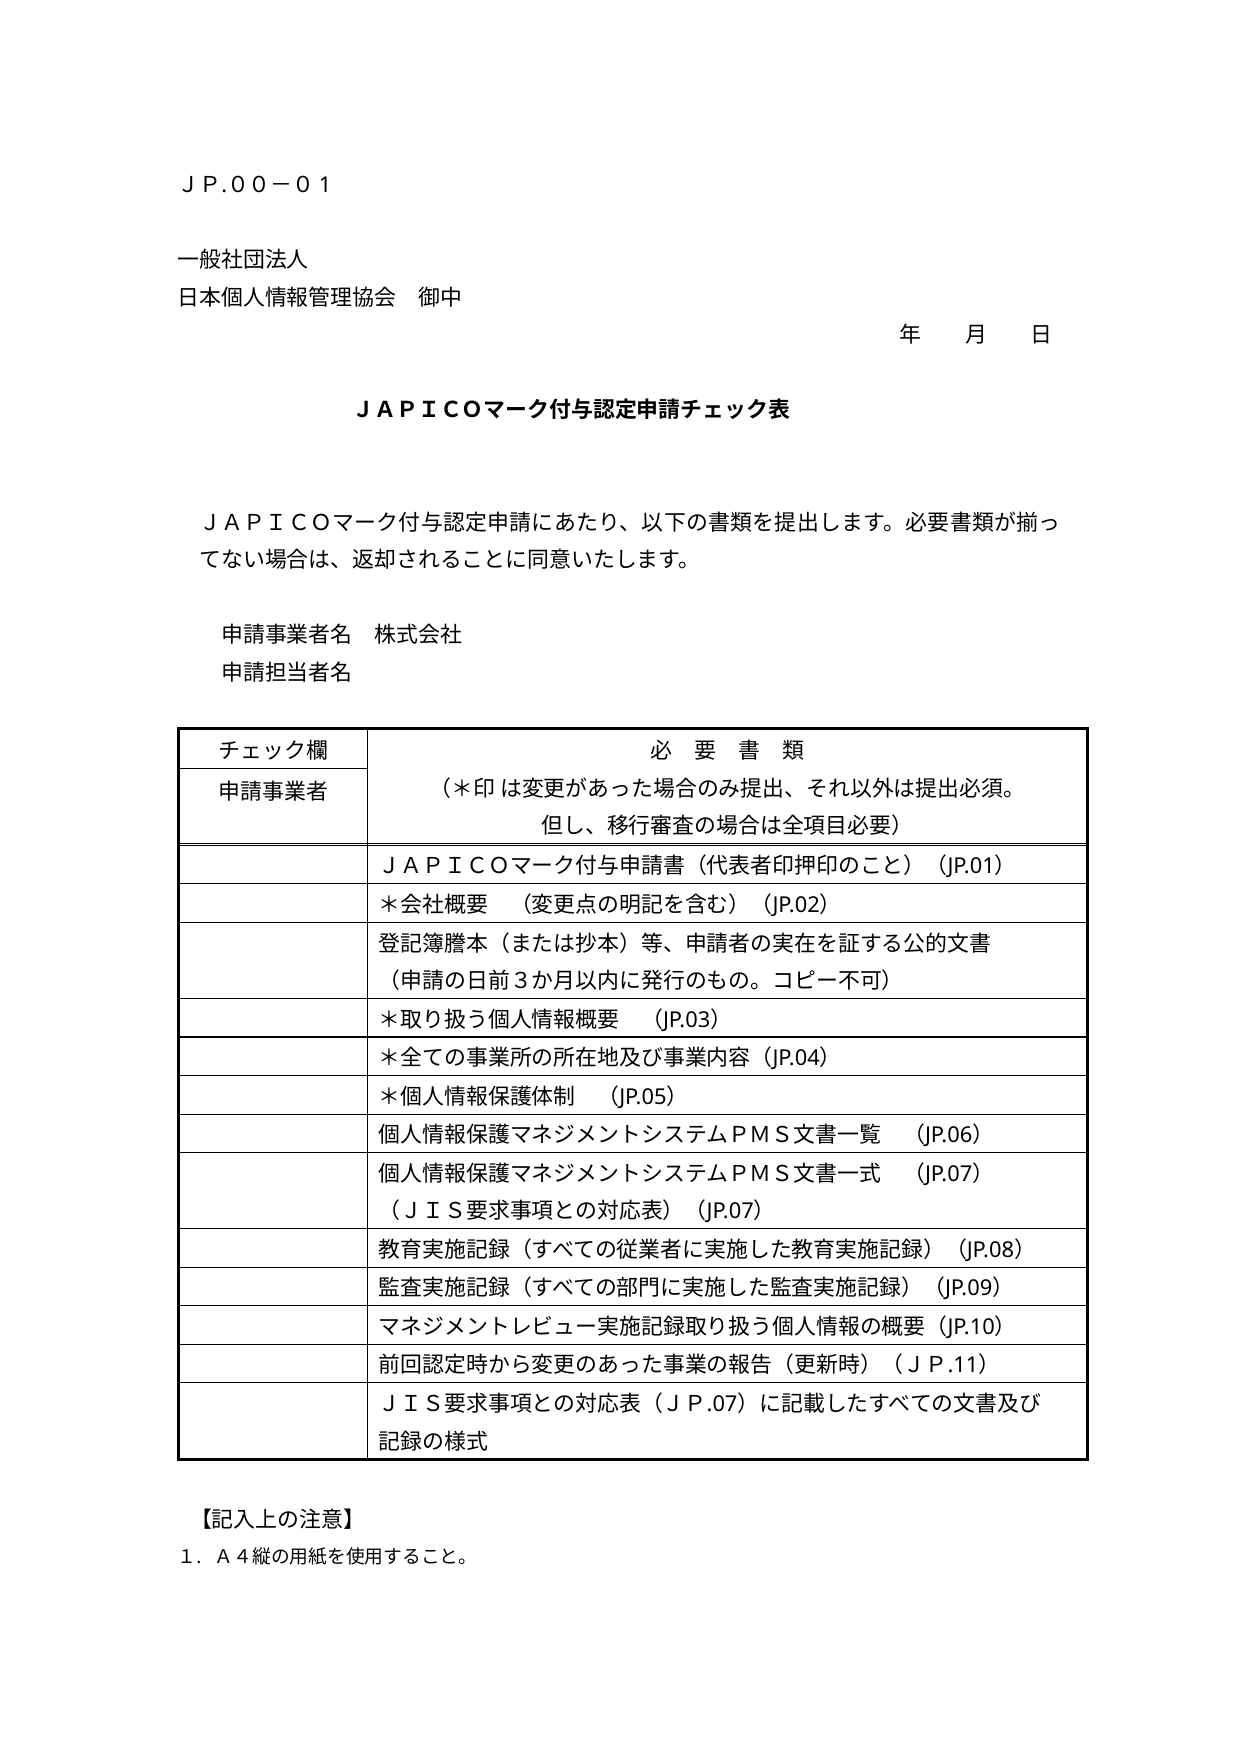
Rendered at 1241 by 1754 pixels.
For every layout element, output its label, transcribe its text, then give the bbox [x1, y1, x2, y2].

table_cell ＊個人情報保護体制 （JP.05） [368, 1076, 1086, 1113]
table_cell [180, 1076, 367, 1113]
table_cell 登記簿謄本（または抄本）等、申請者の実在を証する公的文書 （申請の日前３か月以内に発行のもの。コピー不可） [368, 923, 1086, 998]
list Ａ４縦の用紙を使用すること。 [177, 1536, 1063, 1574]
table_cell [180, 1229, 367, 1267]
text 年 月 日 [177, 314, 1063, 352]
text 【記入上の注意】 [190, 1499, 1063, 1536]
text 日本個人情報管理協会 御中 [177, 277, 1063, 314]
table_cell 個人情報保護マネジメントシステムＰＭＳ文書一式 （JP.07） （ＪＩＳ要求事項との対応表）（JP.07） [368, 1153, 1086, 1228]
text ＪＰ.００－０1 [177, 164, 1063, 202]
table_cell 申請事業者 [180, 769, 367, 843]
table_cell [180, 1383, 367, 1458]
table_cell [180, 846, 367, 883]
table_cell [180, 999, 367, 1036]
text 一般社団法人 [177, 239, 1063, 277]
table_cell ＊全ての事業所の所在地及び事業内容（JP.04） [368, 1038, 1086, 1075]
table_cell 個人情報保護マネジメントシステムＰＭＳ文書一覧 （JP.06） [368, 1115, 1086, 1152]
table_cell [180, 1038, 367, 1075]
table_cell [180, 1153, 367, 1228]
table_cell ＊会社概要 （変更点の明記を含む）（JP.02） [368, 884, 1086, 922]
table_header 必 要 書 類 （＊印 は変更があった場合のみ提出、それ以外は提出必須。 但し、移行審査の場合は全項目必要） [368, 730, 1086, 843]
table_cell [180, 884, 367, 922]
table_cell [180, 1345, 367, 1382]
text 申請担当者名 [221, 652, 1063, 689]
table_cell ＪＩＳ要求事項との対応表（ＪＰ.07）に記載したすべての文書及び 記録の様式 [368, 1383, 1086, 1458]
table_cell [180, 1115, 367, 1152]
text ＪＡＰＩＣＯマーク付与認定申請にあたり、以下の書類を提出します。必要書類が揃ってない場合は、返却されることに同意いたします。 [199, 502, 1063, 577]
table_cell [180, 1268, 367, 1305]
table_cell ＪＡＰＩＣＯマーク付与申請書（代表者印押印のこと）（JP.01） [368, 846, 1086, 883]
text ＪＡＰＩＣＯマーク付与認定申請チェック表 [265, 389, 1063, 427]
table_header チェック欄 [180, 730, 367, 768]
table_cell 前回認定時から変更のあった事業の報告（更新時）（ＪＰ.11） [368, 1345, 1086, 1382]
table_cell マネジメントレビュー実施記録取り扱う個人情報の概要（JP.10） [368, 1306, 1086, 1344]
table_cell [180, 1306, 367, 1344]
table_cell [180, 923, 367, 998]
table_cell 教育実施記録（すべての従業者に実施した教育実施記録）（JP.08） [368, 1229, 1086, 1267]
text 申請事業者名 株式会社 [221, 614, 1063, 652]
table_cell 監査実施記録（すべての部門に実施した監査実施記録）（JP.09） [368, 1268, 1086, 1305]
table_cell ＊取り扱う個人情報概要 （JP.03） [368, 999, 1086, 1036]
